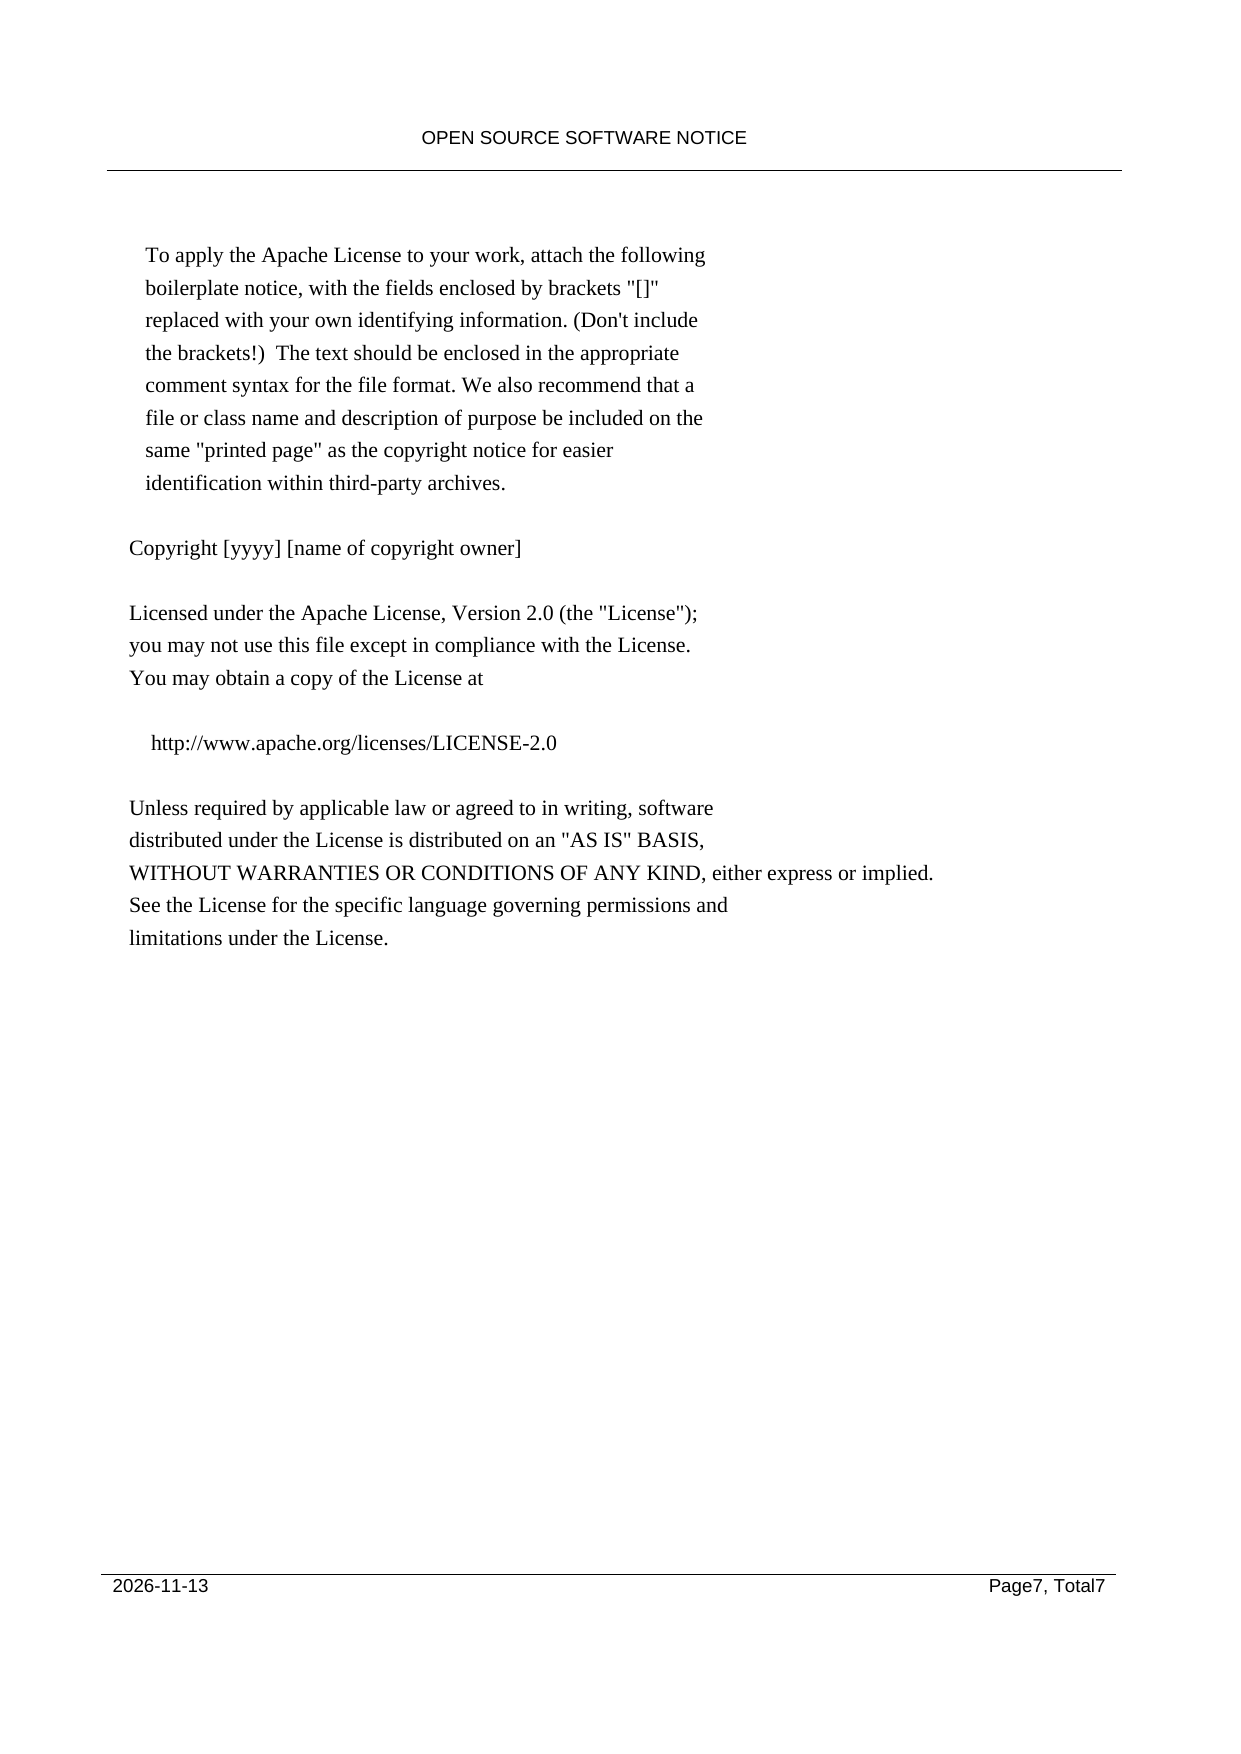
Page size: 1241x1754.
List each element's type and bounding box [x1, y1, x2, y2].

text [112, 206, 1128, 954]
